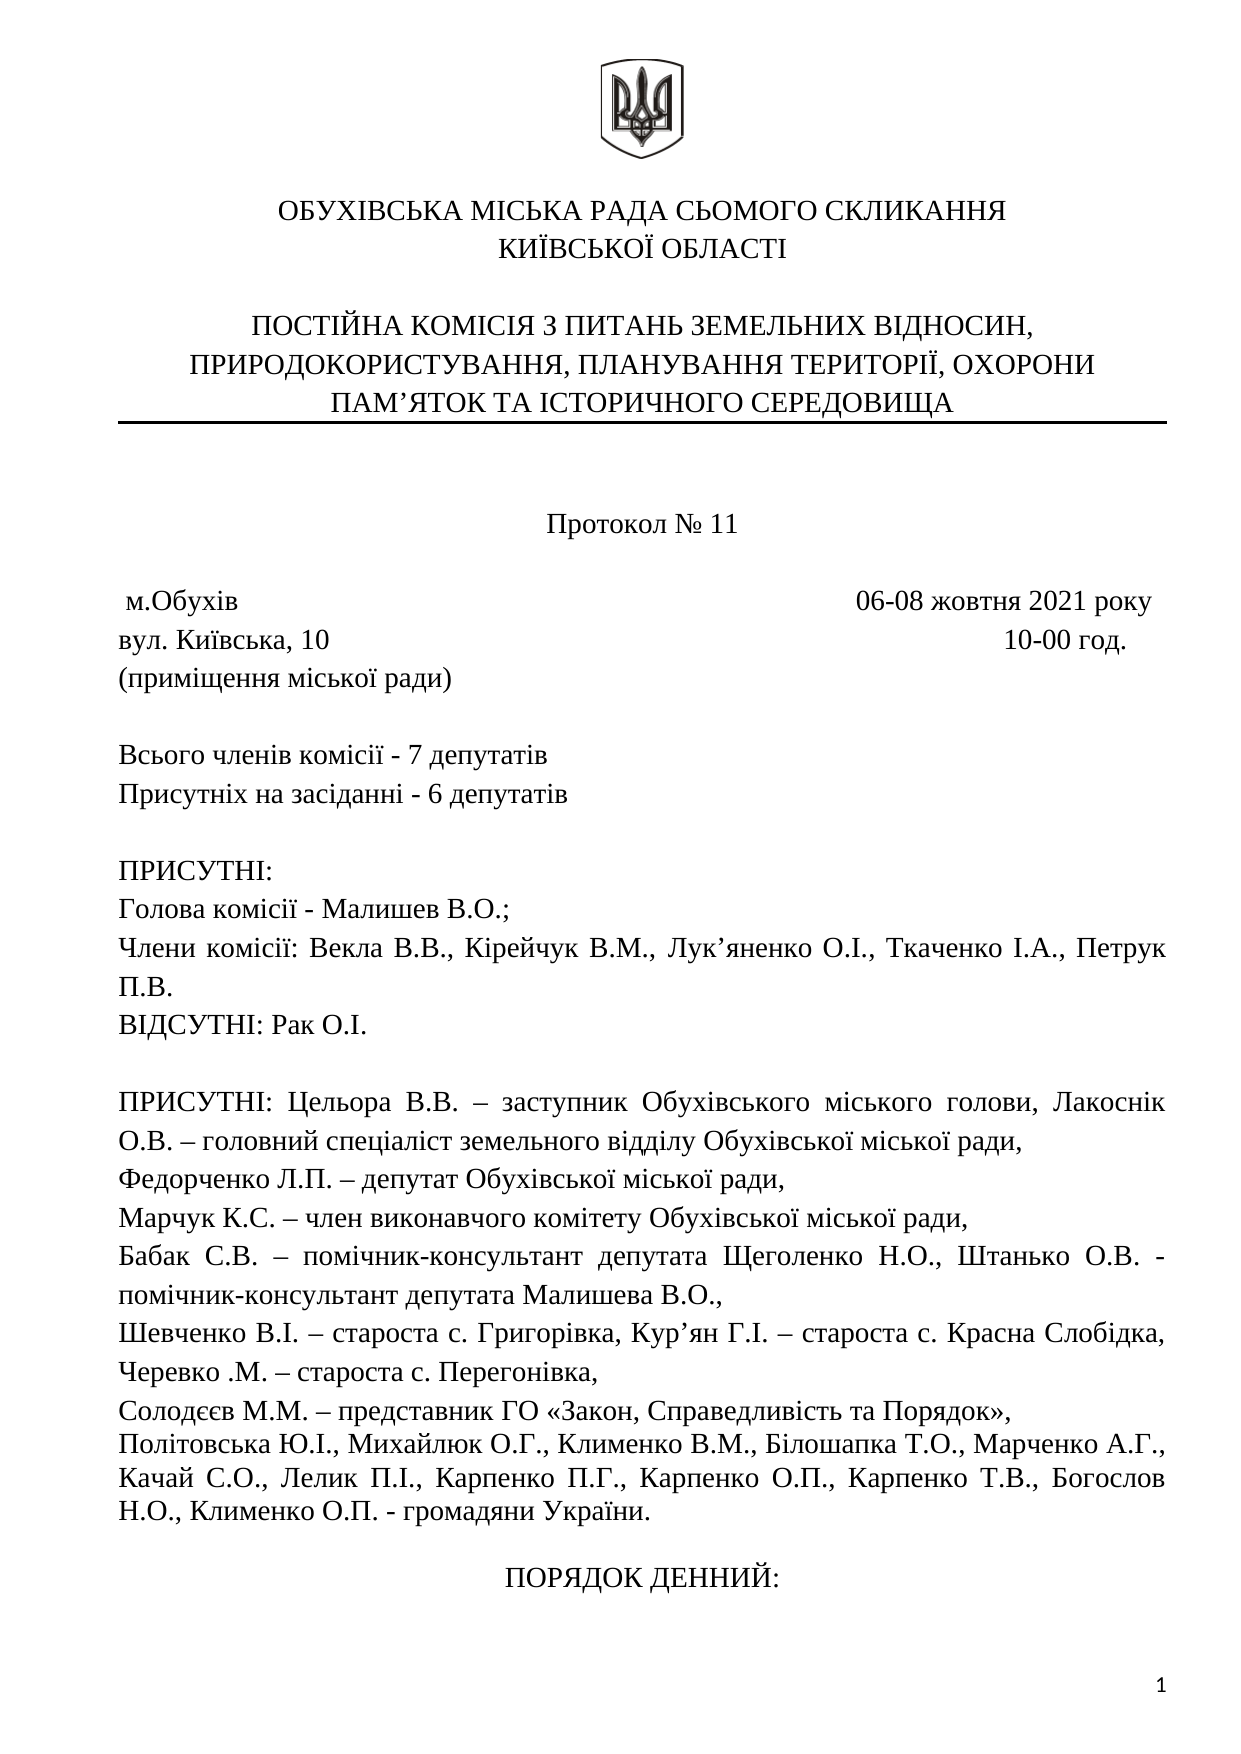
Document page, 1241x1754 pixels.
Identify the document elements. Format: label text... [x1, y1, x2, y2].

text Шевченко В.І. – староста с. Григорівка, Кур’ян Г.І. – староста с. Красна Слобідка, Черевко .М. – староста с. Перегонівка, [118, 1316, 1167, 1388]
text ПРИСУТНІ: [118, 853, 1167, 887]
text вул. Київська, 10 10-00 год. [118, 622, 1167, 655]
text Солодєєв М.М. – представник ГО «Закон, Справедливість та Порядок», [118, 1393, 1167, 1426]
text ПРИСУТНІ: Цельора В.В. – заступник Обухівського міського голови, Лакоснік О.В. – головний спеціаліст земельного відділу Обухівської міської ради, [118, 1084, 1167, 1156]
text Бабак С.В. – помічник-консультант депутата Щеголенко Н.О., Штанько О.В. - помічник-консультант депутата Малишева В.О., [118, 1238, 1167, 1311]
text ПОСТІЙНА КОМІСІЯ З ПИТАНЬ ЗЕМЕЛЬНИХ ВІДНОСИН, ПРИРОДОКОРИСТУВАННЯ, ПЛАНУВАННЯ ТЕРИТОРІЇ, ОХОРОНИ ПАМ’ЯТОК ТА ІСТОРИЧНОГО СЕРЕДОВИЩА [118, 308, 1167, 421]
text м.Обухів 06-08 жовтня 2021 року [125, 583, 1167, 617]
text КИЇВСЬКОЇ ОБЛАСТІ [118, 231, 1167, 265]
picture [600, 59, 684, 159]
text ВІДСУТНІ: Рак О.І. [118, 1007, 1167, 1041]
text Марчук К.С. – член виконавчого комітету Обухівської міської ради, [118, 1200, 1167, 1233]
text (приміщення міської ради) [118, 660, 1167, 694]
text Присутніх на засіданні - 6 депутатів [118, 776, 1167, 809]
text Політовська Ю.І., Михайлюк О.Г., Клименко В.М., Білошапка Т.О., Марченко А.Г., Качай С.О., Лелик П.І., Карпенко П.Г., Карпенко О.П., Карпенко Т.В., Богослов Н.О., Клименко О.П. - громадяни України. [118, 1426, 1167, 1527]
text Федорченко Л.П. – депутат Обухівської міської ради, [118, 1161, 1167, 1195]
text Члени комісії: Векла В.В., Кірейчук В.М., Лук’яненко О.І., Ткаченко І.А., Петрук П.В. [118, 930, 1167, 1002]
text Протокол № 11 [118, 506, 1167, 540]
text ОБУХІВСЬКА МІСЬКА РАДА СЬОМОГО СКЛИКАННЯ [118, 193, 1167, 226]
text Всього членів комісії - 7 депутатів [118, 737, 1167, 771]
text ПОРЯДОК ДЕННИЙ: [118, 1560, 1167, 1594]
text Голова комісії - Малишев В.О.; [118, 892, 1167, 925]
